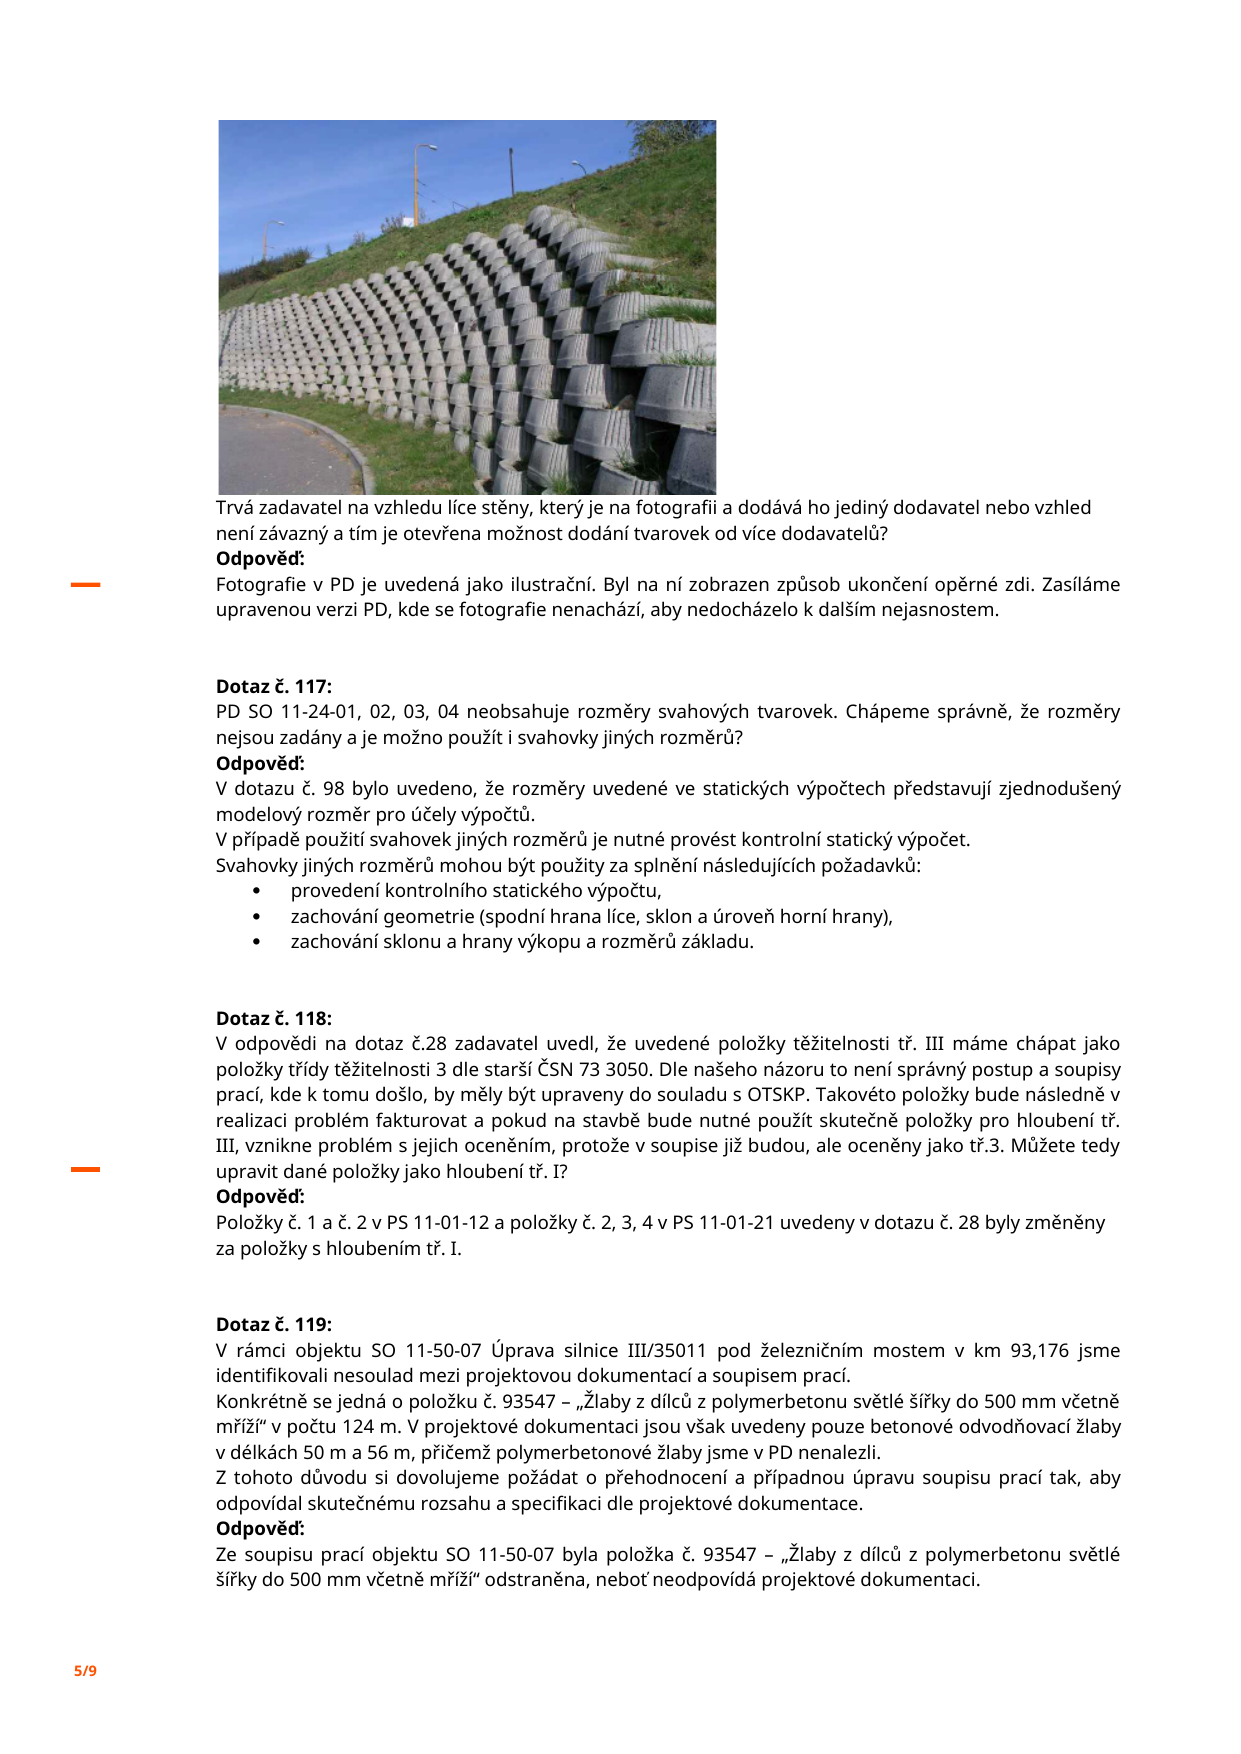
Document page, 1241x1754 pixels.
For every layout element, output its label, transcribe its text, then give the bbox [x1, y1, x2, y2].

text Odpověď: [216, 1184, 1122, 1209]
text Dotaz č. 119: [216, 1311, 1122, 1337]
text Položky č. 1 a č. 2 v PS 11-01-12 a položky č. 2, 3, 4 v PS 11-01-21 uvedeny v dotazu č. 28 byly změněny za položky s hloubením tř. I. [216, 1209, 1122, 1260]
text Fotografie v PD je uvedená jako ilustrační. Byl na ní zobrazen způsob ukončení opěrné zdi. Zasíláme upravenou verzi PD, kde se fotografie nenachází, aby nedocházelo k dalším nejasnostem. [216, 571, 1122, 622]
text V rámci objektu SO 11-50-07 Úprava silnice III/35011 pod železničním mostem v km 93,176 jsme identifikovali nesoulad mezi projektovou dokumentací a soupisem prací. [216, 1337, 1122, 1388]
picture [215, 120, 717, 495]
text PD SO 11-24-01, 02, 03, 04 neobsahuje rozměry svahových tvarovek. Chápeme správně, že rozměry nejsou zadány a je možno použít i svahovky jiných rozměrů? [216, 699, 1122, 750]
text V odpovědi na dotaz č.28 zadavatel uvedl, že uvedené položky těžitelnosti tř. III máme chápat jako položky třídy těžitelnosti 3 dle starší ČSN 73 3050. Dle našeho názoru to není správný postup a soupisy prací, kde k tomu došlo, by měly být upraveny do souladu s OTSKP. Takovéto položky bude následně v realizaci problém fakturovat a pokud na stavbě bude nutné použít skutečně položky pro hloubení tř. III, vznikne problém s jejich oceněním, protože v soupise již budou, ale oceněny jako tř.3. Můžete tedy upravit dané položky jako hloubení tř. I? [216, 1031, 1122, 1184]
list zachování geometrie (spodní hrana líce, sklon a úroveň horní hrany), [253, 903, 1122, 928]
text Svahovky jiných rozměrů mohou být použity za splnění následujících požadavků: [216, 852, 1122, 877]
text Dotaz č. 117: [216, 673, 1122, 699]
text Dotaz č. 118: [216, 1005, 1122, 1031]
text V případě použití svahovek jiných rozměrů je nutné provést kontrolní statický výpočet. [216, 826, 1122, 852]
text Odpověď: [216, 750, 1122, 775]
list zachování sklonu a hrany výkopu a rozměrů základu. [253, 928, 1122, 954]
text Z tohoto důvodu si dovolujeme požádat o přehodnocení a případnou úpravu soupisu prací tak, aby odpovídal skutečnému rozsahu a specifikaci dle projektové dokumentace. [216, 1464, 1122, 1516]
text Odpověď: [216, 546, 1122, 571]
text Trvá zadavatel na vzhledu líce stěny, který je na fotografii a dodává ho jediný dodavatel nebo vzhled není závazný a tím je otevřena možnost dodání tvarovek od více dodavatelů? [216, 495, 1122, 546]
text Odpověď: [216, 1516, 1122, 1541]
text Konkrétně se jedná o položku č. 93547 – „Žlaby z dílců z polymerbetonu světlé šířky do 500 mm včetně mříží“ v počtu 124 m. V projektové dokumentaci jsou však uvedeny pouze betonové odvodňovací žlaby v délkách 50 m a 56 m, přičemž polymerbetonové žlaby jsme v PD nenalezli. [216, 1388, 1122, 1464]
text Ze soupisu prací objektu SO 11-50-07 byla položka č. 93547 – „Žlaby z dílců z polymerbetonu světlé šířky do 500 mm včetně mříží“ odstraněna, neboť neodpovídá projektové dokumentaci. [216, 1541, 1122, 1592]
list provedení kontrolního statického výpočtu, [253, 877, 1122, 903]
text V dotazu č. 98 bylo uvedeno, že rozměry uvedené ve statických výpočtech představují zjednodušený modelový rozměr pro účely výpočtů. [216, 775, 1122, 826]
